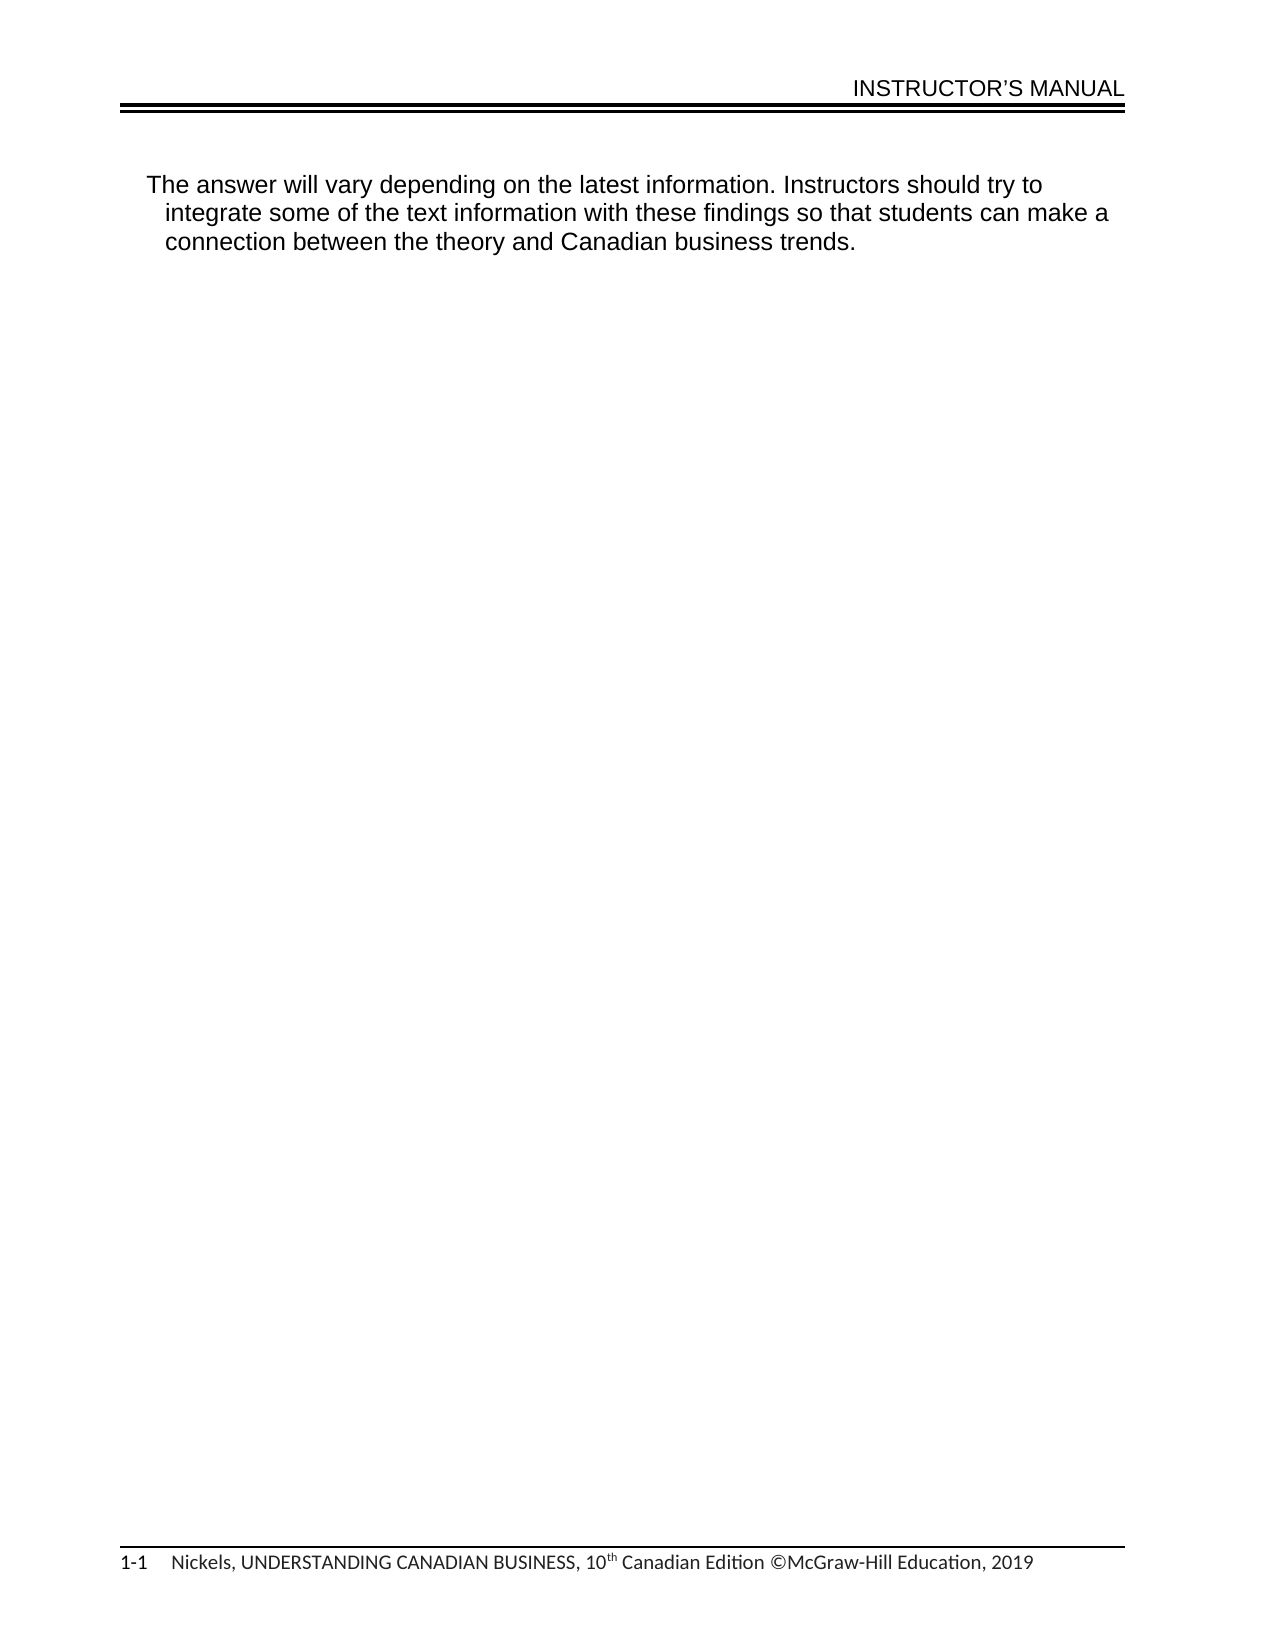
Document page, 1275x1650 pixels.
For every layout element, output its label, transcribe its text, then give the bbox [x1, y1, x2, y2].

text The answer will vary depending on the latest information. Instructors should try to integrate some of the text information with these findings so that students can make a connection between the theory and Canadian business trends. [146, 170, 1125, 256]
